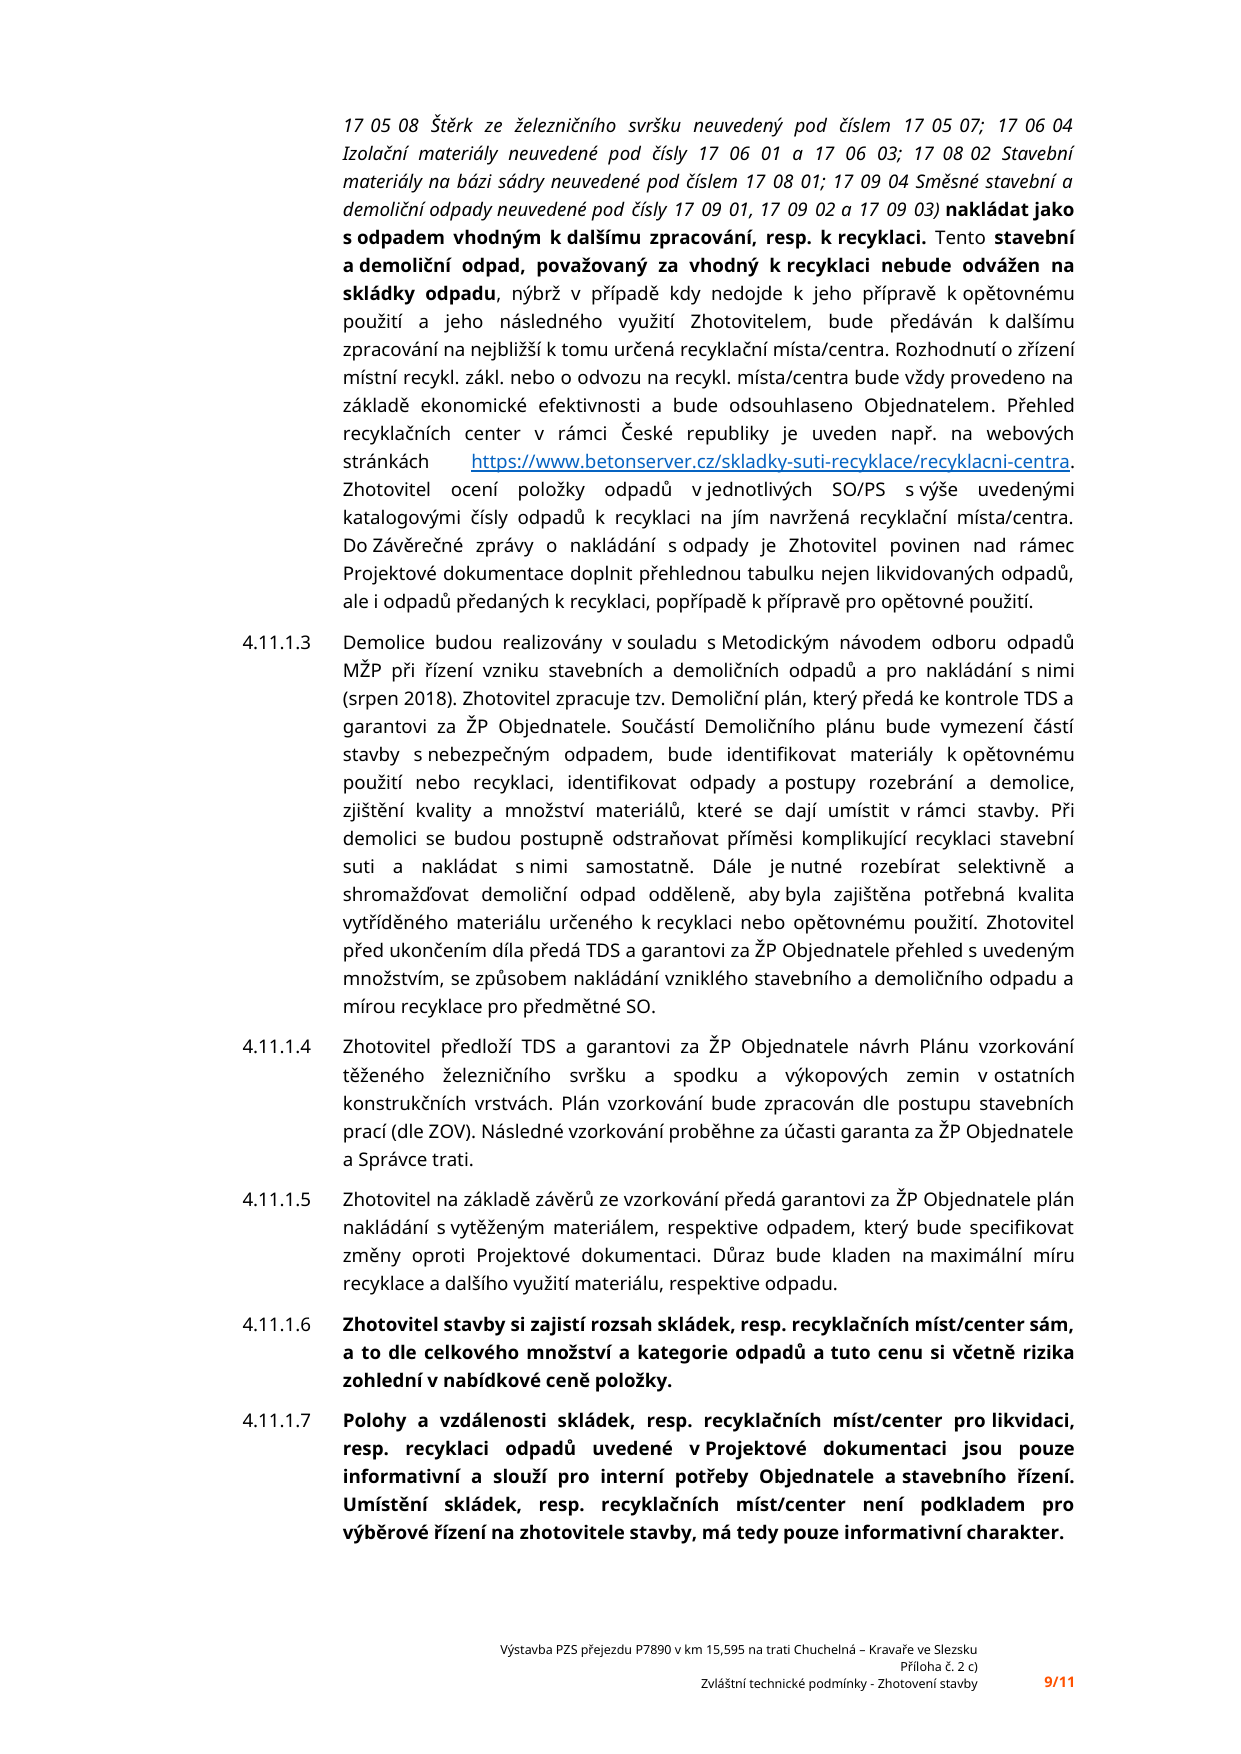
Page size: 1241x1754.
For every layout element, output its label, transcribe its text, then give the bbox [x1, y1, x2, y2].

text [242, 112, 1075, 614]
text Demolice budou realizovány v souladu s Metodickým návodem odboru odpadů MŽP při řízení vzniku stavebních a demoličních odpadů a pro nakládání s nimi (srpen 2018). Zhotovitel zpracuje tzv. Demoliční plán, který předá ke kontrole TDS a garantovi za ŽP Objednatele. Součástí Demoličního plánu bude vymezení částí stavby s nebezpečným odpadem, bude identifikovat materiály k opětovnému použití nebo recyklaci, identifikovat odpady a postupy rozebrání a demolice, zjištění kvality a množství materiálů, které se dají umístit v rámci stavby. Při demolici se budou postupně odstraňovat příměsi komplikující recyklaci stavební suti a nakládat s nimi samostatně. Dále je nutné rozebírat selektivně a shromažďovat demoliční odpad odděleně, aby byla zajištěna potřebná kvalita vytříděného materiálu určeného k recyklaci nebo opětovnému použití. Zhotovitel před ukončením díla předá TDS a garantovi za ŽP Objednatele přehled s uvedeným množstvím, se způsobem nakládání vzniklého stavebního a demoličního odpadu a mírou recyklace pro předmětné SO. [242, 629, 1075, 1019]
text Zhotovitel předloží TDS a garantovi za ŽP Objednatele návrh Plánu vzorkování těženého železničního svršku a spodku a výkopových zemin v ostatních konstrukčních vrstvách. Plán vzorkování bude zpracován dle postupu stavebních prací (dle ZOV). Následné vzorkování proběhne za účasti garanta za ŽP Objednatele a Správce trati. [242, 1034, 1075, 1171]
text Zhotovitel stavby si zajistí rozsah skládek, resp. recyklačních míst/center sám, a to dle celkového množství a kategorie odpadů a tuto cenu si včetně rizika zohlední v nabídkové ceně položky. [242, 1311, 1075, 1393]
text Polohy a vzdálenosti skládek, resp. recyklačních míst/center pro likvidaci, resp. recyklaci odpadů uvedené v Projektové dokumentaci jsou pouze informativní a slouží pro interní potřeby Objednatele a stavebního řízení. Umístění skládek, resp. recyklačních míst/center není podkladem pro výběrové řízení na zhotovitele stavby, má tedy pouze informativní charakter. [242, 1408, 1075, 1545]
text Zhotovitel na základě závěrů ze vzorkování předá garantovi za ŽP Objednatele plán nakládání s vytěženým materiálem, respektive odpadem, který bude specifikovat změny oproti Projektové dokumentaci. Důraz bude kladen na maximální míru recyklace a dalšího využití materiálu, respektive odpadu. [242, 1186, 1075, 1296]
